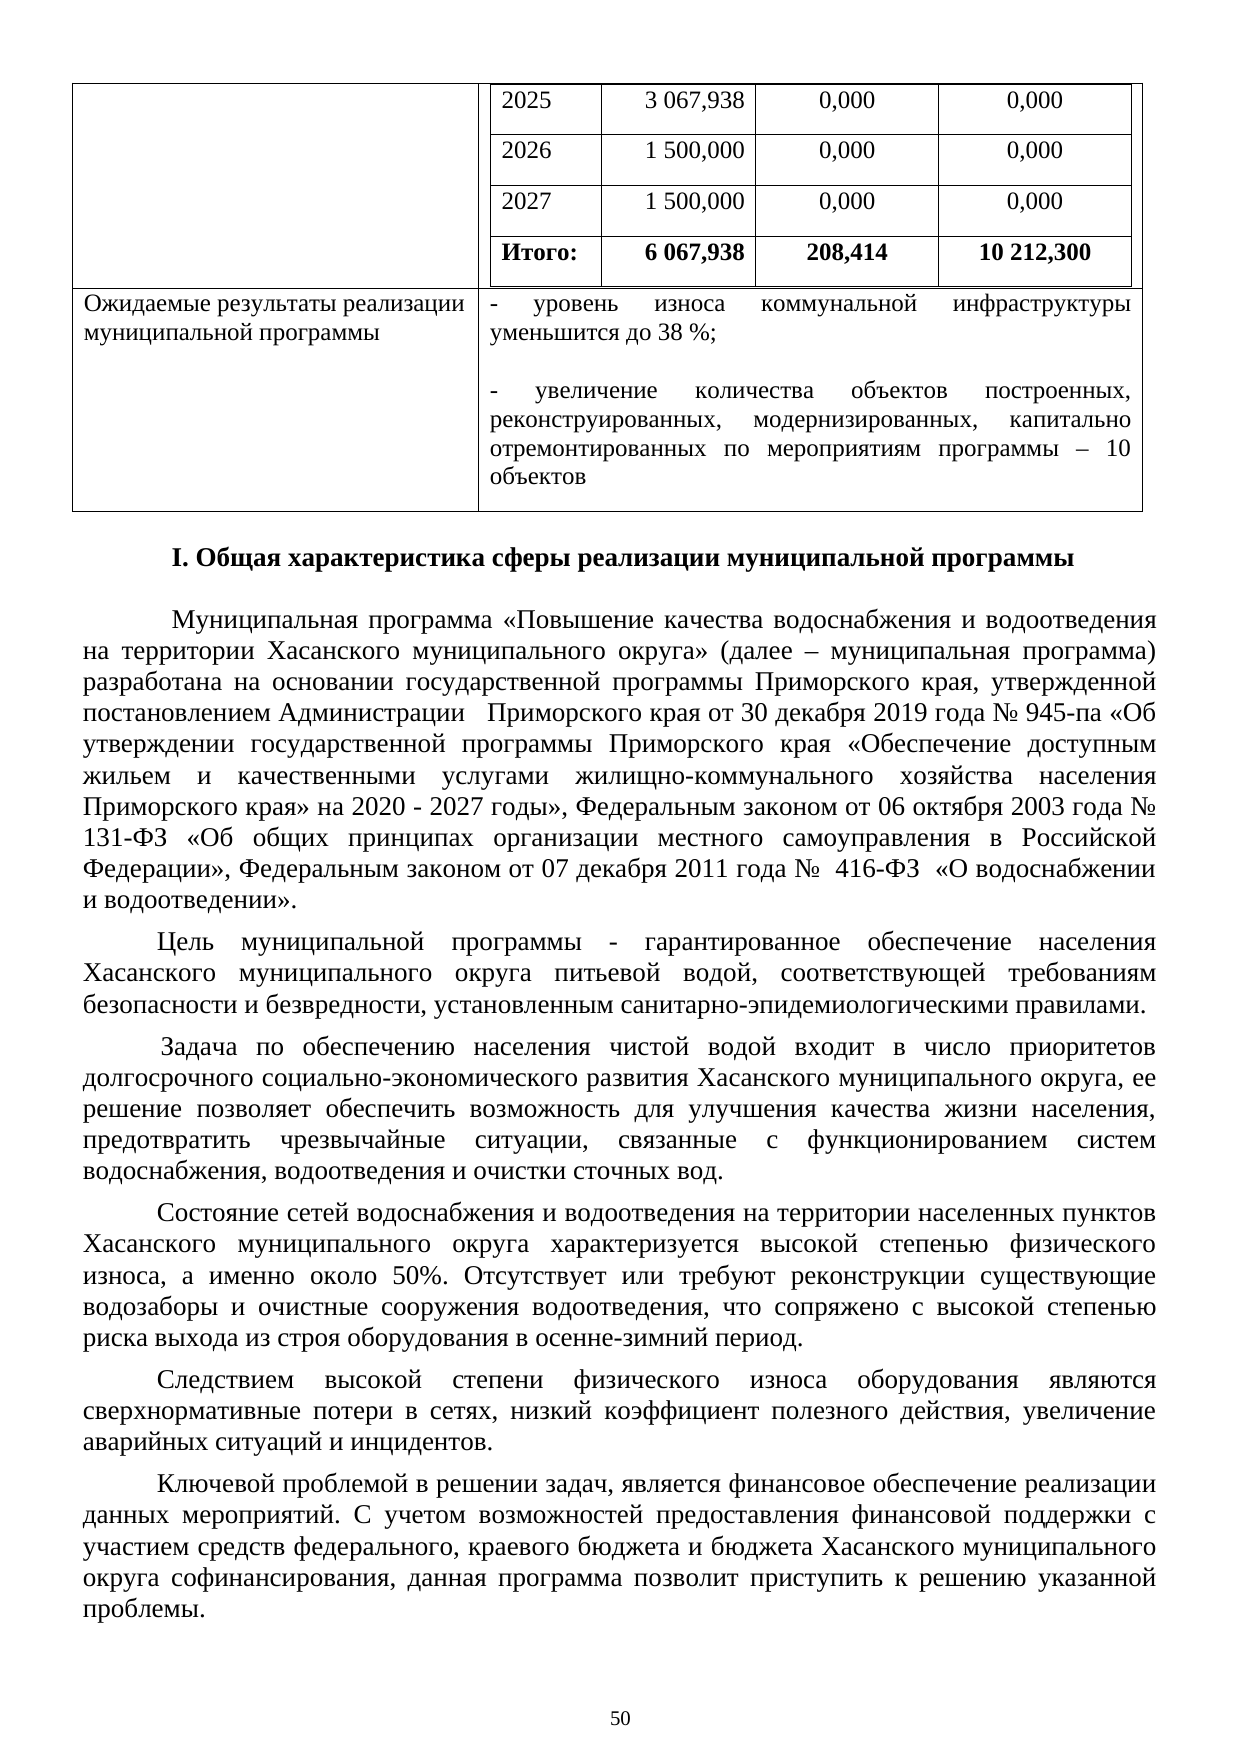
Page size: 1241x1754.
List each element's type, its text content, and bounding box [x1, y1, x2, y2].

table_cell Общий объем финансирования мероприятий муниципальной программы составляет 16 488,652 тыс. рублей: [602, 186, 755, 236]
table_cell - уровень износа коммунальной инфраструктуры уменьшится до 38 %; - увеличение количества объектов построенных, реконструированных, модернизированных, капитально отремонтированных по мероприятиям программы – 10 объектов [479, 289, 1142, 511]
text I. Общая характеристика сферы реализации муниципальной программы [83, 541, 1157, 572]
table_cell Общий объем финансирования мероприятий муниципальной программы составляет 16 488,652 тыс. рублей: [939, 237, 1131, 286]
text Следствием высокой степени физического износа оборудования являются сверхнормативные потери в сетях, низкий коэффициент полезного действия, увеличение аварийных ситуаций и инцидентов. [83, 1363, 1157, 1457]
table_cell Общий объем финансирования мероприятий муниципальной программы составляет 16 488,652 тыс. рублей: [756, 85, 938, 134]
table_cell Общий объем финансирования мероприятий муниципальной программы составляет 16 488,652 тыс. рублей: [756, 237, 938, 286]
table_cell Общий объем финансирования мероприятий муниципальной программы составляет 16 488,652 тыс. рублей: [939, 186, 1131, 236]
table_cell Общий объем финансирования мероприятий муниципальной программы составляет 16 488,652 тыс. рублей: [756, 186, 938, 236]
text Цель муниципальной программы - гарантированное обеспечение населения Хасанского муниципального округа питьевой водой, соответствующей требованиям безопасности и безвредности, установленным санитарно-эпидемиологическими правилами. [83, 925, 1157, 1019]
table_cell Ожидаемые результаты реализации муниципальной программы [73, 289, 478, 511]
text Состояние сетей водоснабжения и водоотведения на территории населенных пунктов Хасанского муниципального округа характеризуется высокой степенью физического износа, а именно около 50%. Отсутствует или требуют реконструкции существующие водозаборы и очистные сооружения водоотведения, что сопряжено с высокой степенью риска выхода из строя оборудования в осенне-зимний период. [83, 1196, 1157, 1352]
table_cell Общий объем финансирования мероприятий муниципальной программы составляет 16 488,652 тыс. рублей: [602, 237, 755, 286]
table_cell Общий объем финансирования мероприятий муниципальной программы составляет 16 488,652 тыс. рублей: [756, 135, 938, 185]
table_cell Общий объем финансирования мероприятий муниципальной программы составляет 16 488,652 тыс. рублей: [602, 135, 755, 185]
text Муниципальная программа «Повышение качества водоснабжения и водоотведения на территории Хасанского муниципального округа» (далее – муниципальная программа) разработана на основании государственной программы Приморского края, утвержденной постановлением Администрации Приморского края от 30 декабря 2019 года № 945-па «Об утверждении государственной программы Приморского края «Обеспечение доступным жильем и качественными услугами жилищно-коммунального хозяйства населения Приморского края» на 2020 - 2027 годы», Федеральным законом от 06 октября 2003 года № 131-ФЗ «Об общих принципах организации местного самоуправления в Российской Федерации», Федеральным законом от 07 декабря 2011 года № 416-ФЗ «О водоснабжении и водоотведении». [83, 603, 1157, 914]
table_cell Общий объем финансирования мероприятий муниципальной программы составляет 16 488,652 тыс. рублей: [939, 135, 1131, 185]
table_cell Общий объем финансирования мероприятий муниципальной программы составляет 16 488,652 тыс. рублей: [939, 85, 1131, 134]
table_cell Общий объем финансирования мероприятий муниципальной программы составляет 16 488,652 тыс. рублей: [602, 85, 755, 134]
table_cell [73, 84, 478, 287]
text Задача по обеспечению населения чистой водой входит в число приоритетов долгосрочного социально-экономического развития Хасанского муниципального округа, ее решение позволяет обеспечить возможность для улучшения качества жизни населения, предотвратить чрезвычайные ситуации, связанные с функционированием систем водоснабжения, водоотведения и очистки сточных вод. [83, 1030, 1157, 1186]
text Ключевой проблемой в решении задач, является финансовое обеспечение реализации данных мероприятий. С учетом возможностей предоставления финансовой поддержки с участием средств федерального, краевого бюджета и бюджета Хасанского муниципального округа софинансирования, данная программа позволит приступить к решению указанной проблемы. [83, 1467, 1157, 1623]
